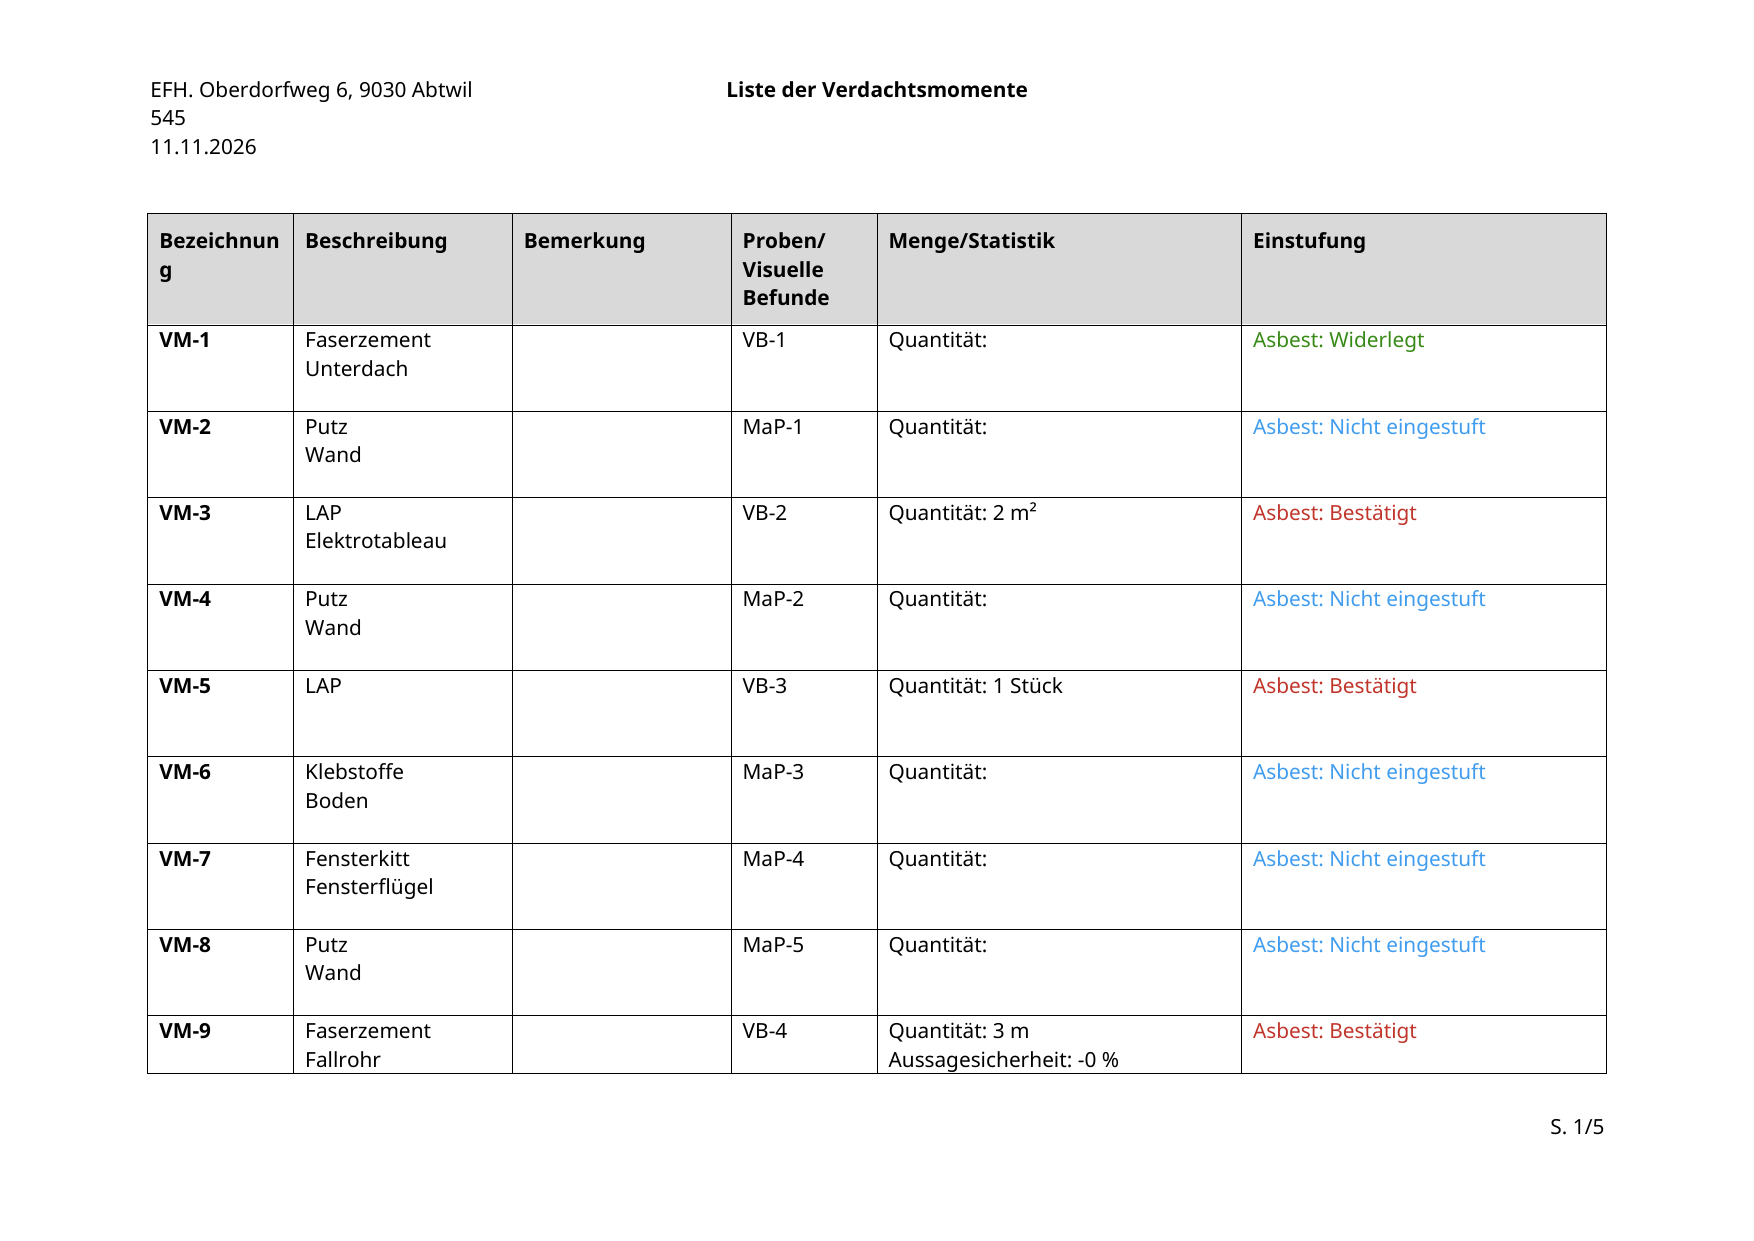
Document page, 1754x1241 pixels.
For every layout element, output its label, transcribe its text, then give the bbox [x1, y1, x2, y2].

table_cell Quantität: [878, 326, 1241, 411]
table_cell [513, 1016, 731, 1073]
table_cell MaP-1 [732, 412, 877, 497]
table_cell [513, 757, 731, 843]
table_cell Faserzement Unterdach [294, 326, 512, 411]
table_cell Quantität: [878, 757, 1241, 843]
table_cell VB-1 [732, 326, 877, 411]
table_cell VM-9 [148, 1016, 293, 1073]
table_cell MaP-2 [732, 585, 877, 670]
table_cell [513, 844, 731, 929]
table_header Menge/Statistik [878, 214, 1241, 324]
table_cell [513, 930, 731, 1015]
table_cell [513, 326, 731, 411]
table_cell VM-2 [148, 412, 293, 497]
table_cell Quantität: [878, 585, 1241, 670]
table_cell Quantität: 2 m² [878, 498, 1241, 583]
table_cell VM-3 [148, 498, 293, 583]
table_header Einstufung [1242, 214, 1606, 324]
table_cell Klebstoffe Boden [294, 757, 512, 843]
table_cell VM-5 [148, 671, 293, 756]
table_cell VB-2 [732, 498, 877, 583]
table_cell VM-4 [148, 585, 293, 670]
table_cell Asbest: Bestätigt [1242, 671, 1606, 756]
table_cell [513, 671, 731, 756]
table_cell Asbest: Nicht eingestuft [1242, 757, 1606, 843]
table_cell Quantität: [878, 930, 1241, 1015]
table_header Beschreibung [294, 214, 512, 324]
table_cell VB-3 [732, 671, 877, 756]
table_header Bezeichnung [148, 214, 293, 324]
table_cell Putz Wand [294, 412, 512, 497]
table_header Proben/Visuelle Befunde [732, 214, 877, 324]
table_cell Asbest: Nicht eingestuft [1242, 585, 1606, 670]
table_cell VB-4 [732, 1016, 877, 1073]
table_cell VM-8 [148, 930, 293, 1015]
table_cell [878, 1016, 1241, 1073]
table_cell Putz Wand [294, 930, 512, 1015]
table_cell Quantität: [878, 844, 1241, 929]
table_cell [513, 412, 731, 497]
table_cell VM-6 [148, 757, 293, 843]
table_cell VM-7 [148, 844, 293, 929]
table_cell [513, 498, 731, 583]
table_cell VM-1 [148, 326, 293, 411]
table_cell Quantität: [878, 412, 1241, 497]
table_cell MaP-5 [732, 930, 877, 1015]
table_cell Faserzement Fallrohr [294, 1016, 512, 1073]
table_cell LAP Elektrotableau [294, 498, 512, 583]
table_cell Fensterkitt Fensterflügel [294, 844, 512, 929]
table_cell Asbest: Widerlegt [1242, 326, 1606, 411]
table_cell MaP-4 [732, 844, 877, 929]
table_cell Quantität: 1 Stück [878, 671, 1241, 756]
table_cell Asbest: Nicht eingestuft [1242, 412, 1606, 497]
table_cell Asbest: Bestätigt [1242, 498, 1606, 583]
table_cell Asbest: Bestätigt [1242, 1016, 1606, 1073]
table_header Bemerkung [513, 214, 731, 324]
table_cell MaP-3 [732, 757, 877, 843]
table_cell [513, 585, 731, 670]
table_cell LAP [294, 671, 512, 756]
table_cell Asbest: Nicht eingestuft [1242, 930, 1606, 1015]
table_cell Asbest: Nicht eingestuft [1242, 844, 1606, 929]
table_cell Putz Wand [294, 585, 512, 670]
